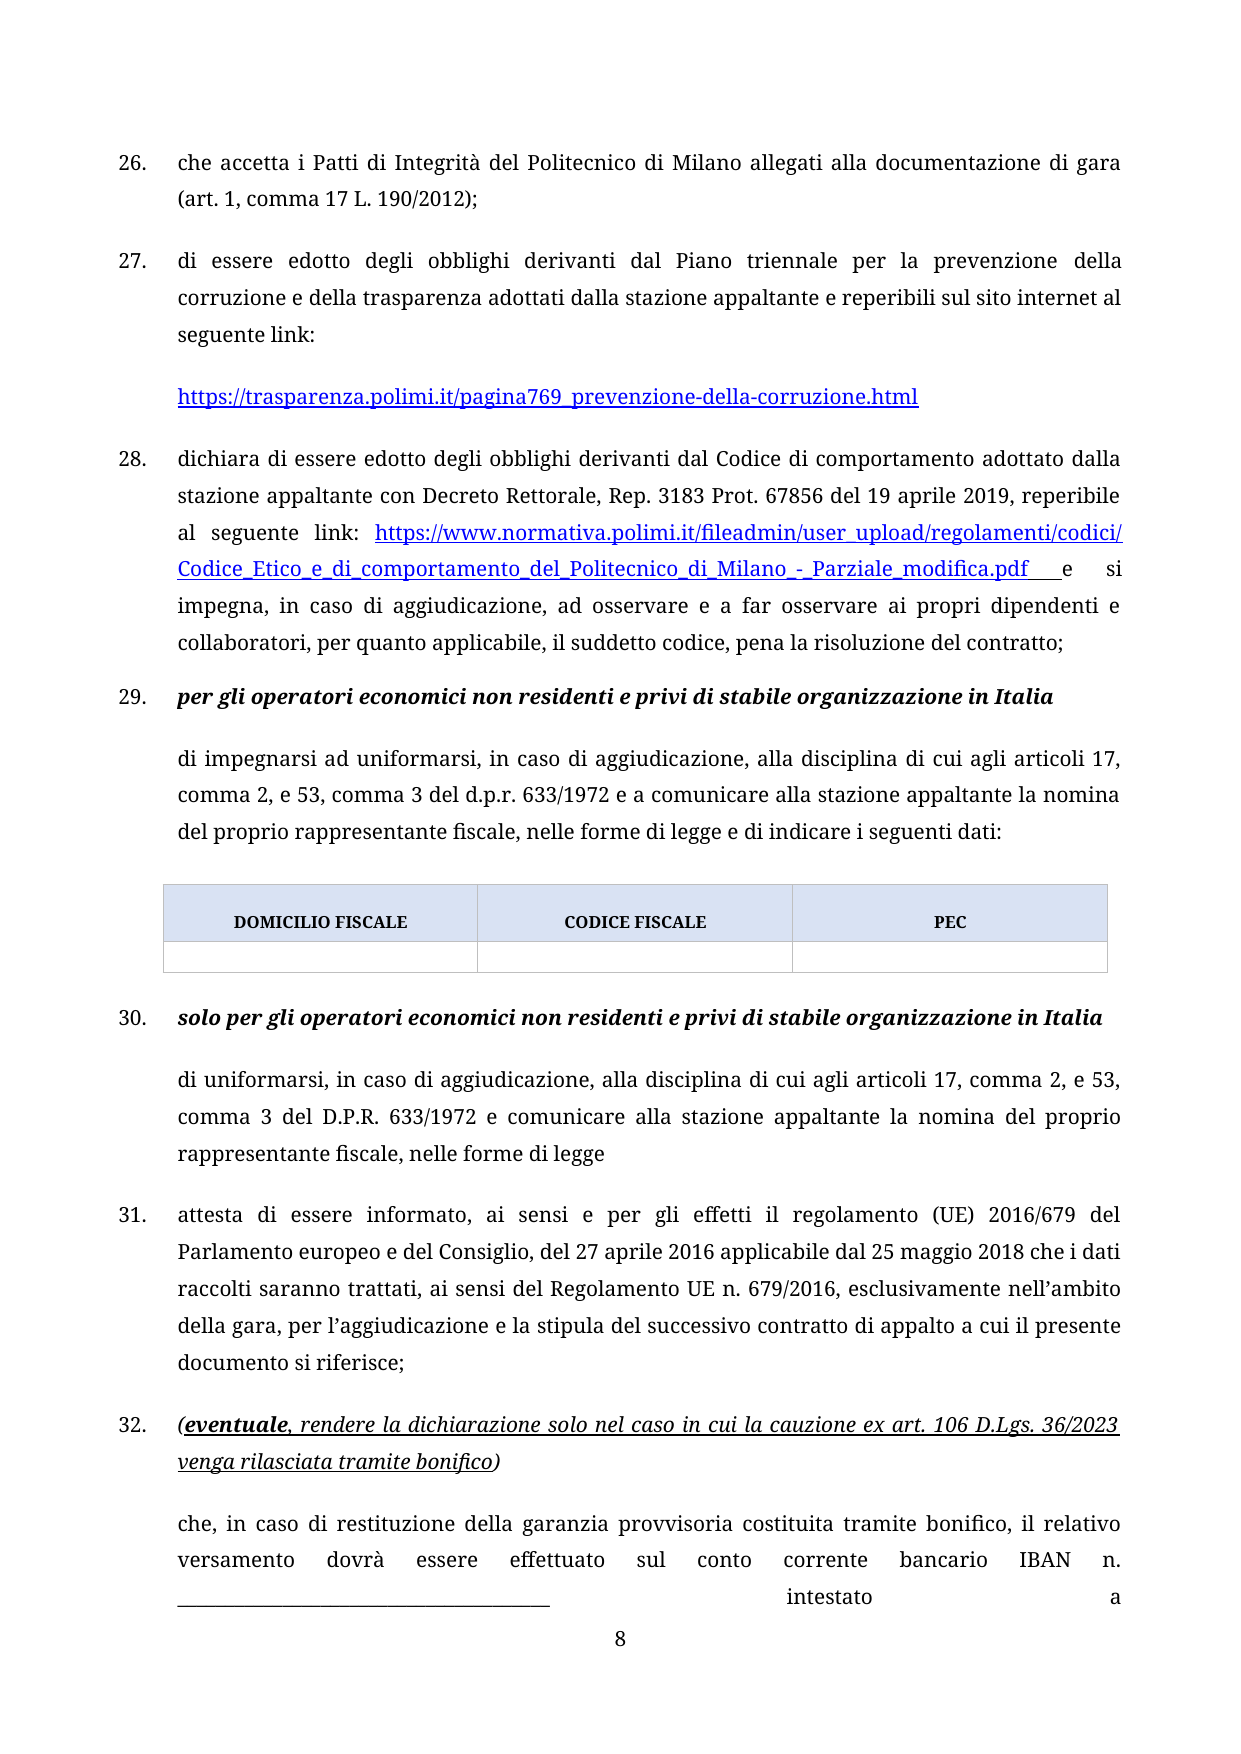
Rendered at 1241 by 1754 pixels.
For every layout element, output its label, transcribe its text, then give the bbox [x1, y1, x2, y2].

table_cell [793, 942, 1107, 972]
list (eventuale, rendere la dichiarazione solo nel caso in cui la cauzione ex art. 106 D.Lgs. 36/2023 venga rilasciata tramite bonifico) [118, 1410, 1122, 1475]
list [177, 1509, 1122, 1611]
list di impegnarsi ad uniformarsi, in caso di aggiudicazione, alla disciplina di cui agli articoli 17, comma 2, e 53, comma 3 del d.p.r. 633/1972 e a comunicare alla stazione appaltante la nomina del proprio rappresentante fiscale, nelle forme di legge e di indicare i seguenti dati: [177, 744, 1122, 846]
list di essere edotto degli obblighi derivanti dal Piano triennale per la prevenzione della corruzione e della trasparenza adottati dalla stazione appaltante e reperibili sul sito internet al seguente link: [118, 246, 1122, 348]
table_header CODICE FISCALE [478, 885, 792, 941]
table_cell [478, 942, 792, 972]
list per gli operatori economici non residenti e privi di stabile organizzazione in Italia [118, 682, 1122, 710]
table_header DOMICILIO FISCALE [164, 885, 477, 941]
list dichiara di essere edotto degli obblighi derivanti dal Codice di comportamento adottato dalla stazione appaltante con Decreto Rettorale, Rep. 3183 Prot. 67856 del 19 aprile 2019, reperibile al seguente link: https://www.normativa.polimi.it/fileadmin/user_upload/regolamenti/codici/Codice_Etico_e_di_comportamento_del_Politecnico_di_Milano_-_Parziale_modifica.pdf e si impegna, in caso di aggiudicazione, ad osservare e a far osservare ai propri dipendenti e collaboratori, per quanto applicabile, il suddetto codice, pena la risoluzione del contratto; [118, 444, 1122, 657]
list https://trasparenza.polimi.it/pagina769_prevenzione-della-corruzione.html [177, 382, 1122, 410]
table_header PEC [793, 885, 1107, 941]
list solo per gli operatori economici non residenti e privi di stabile organizzazione in Italia [118, 1003, 1122, 1031]
list di uniformarsi, in caso di aggiudicazione, alla disciplina di cui agli articoli 17, comma 2, e 53, comma 3 del D.P.R. 633/1972 e comunicare alla stazione appaltante la nomina del proprio rappresentante fiscale, nelle forme di legge [177, 1065, 1122, 1167]
list che accetta i Patti di Integrità del Politecnico di Milano allegati alla documentazione di gara (art. 1, comma 17 L. 190/2012); [118, 148, 1122, 213]
table_cell [164, 942, 477, 972]
list attesta di essere informato, ai sensi e per gli effetti il regolamento (UE) 2016/679 del Parlamento europeo e del Consiglio, del 27 aprile 2016 applicabile dal 25 maggio 2018 che i dati raccolti saranno trattati, ai sensi del Regolamento UE n. 679/2016, esclusivamente nell’ambito della gara, per l’aggiudicazione e la stipula del successivo contratto di appalto a cui il presente documento si riferisce; [118, 1201, 1122, 1376]
